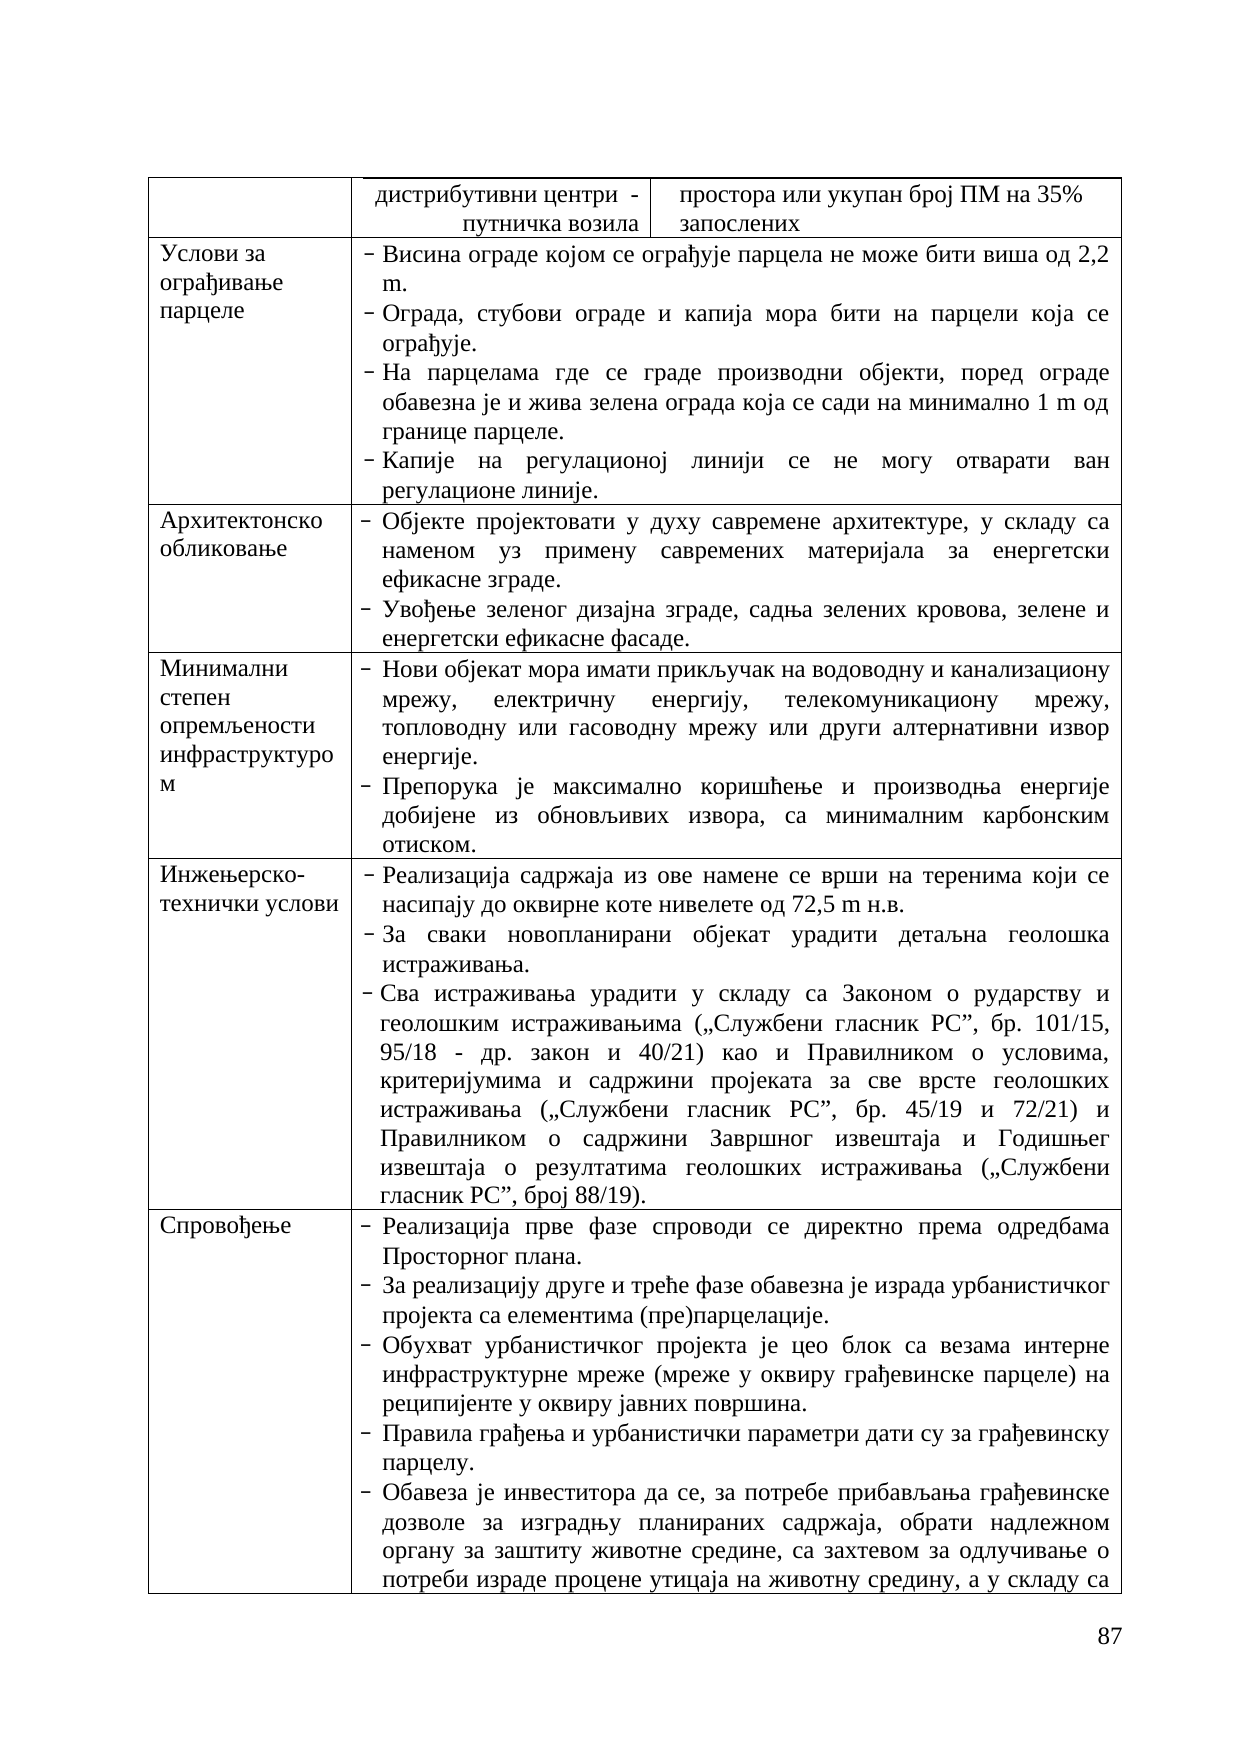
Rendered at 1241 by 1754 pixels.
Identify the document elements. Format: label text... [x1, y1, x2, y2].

table_cell Нови објекат мора имати прикључак на водоводну и канализациону мрежу, електричну енергију, телекомуникациону мрежу, топловодну или гасоводну мрежу или други алтернативни извор енергије. Препорука је максимално коришћење и производња енергије добијене из обновљивих извора, са минималним карбонским отиском. [352, 653, 1121, 858]
table_cell Спровођење [149, 1210, 351, 1593]
table_cell Објекте пројектовати у духу савремене архитектуре, у складу са наменом уз примену савремених материјала за енергетски ефикасне зграде. Увођење зеленог дизајна зграде, садњa зелених кровова, зелене и енергетски ефикасне фасаде. [352, 505, 1121, 652]
table_cell Реализација садржаја из ове намене се врши на теренима који се насипају до оквирне коте нивелете од 72,5 m н.в. За сваки новопланирани објекат урадити детаљна геолошка истраживања. Сва истраживања урадити у складу са Законом о рударству и геолошким истраживањима („Службени гласник РС”, бр. 101/15, 95/18 - др. закон и 40/21) као и Правилником о условима, критеријумима и садржини пројеката за све врсте геолошких истраживања („Службени гласник РС”, бр. 45/19 и 72/21) и Правилником о садржини Завршног извештаја и Годишњег извештаја о резултатима геолошких истраживања („Службени гласник РС”, број 88/19). [352, 859, 1121, 1209]
table_cell Услови за ограђивање парцеле [149, 238, 351, 504]
table_cell Минимални степен опремљености инфраструктуром [149, 653, 351, 858]
table_cell Инжењерско-технички услови [149, 859, 351, 1209]
table_cell Висина ограде којом се ограђује парцела не може бити виша од 2,2 m. Ограда, стубови ограде и капија мора бити на парцели која се ограђује. На парцелама где се граде производни објекти, поред ограде обавезна је и жива зелена ограда која се сади на минимално 1 m од границе парцеле. Капије на регулационој линији се не могу отварати ван регулационе линије. [352, 238, 1121, 504]
table_cell Архитектонско обликовање [149, 505, 351, 652]
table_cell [352, 1210, 1121, 1593]
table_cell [149, 178, 351, 237]
